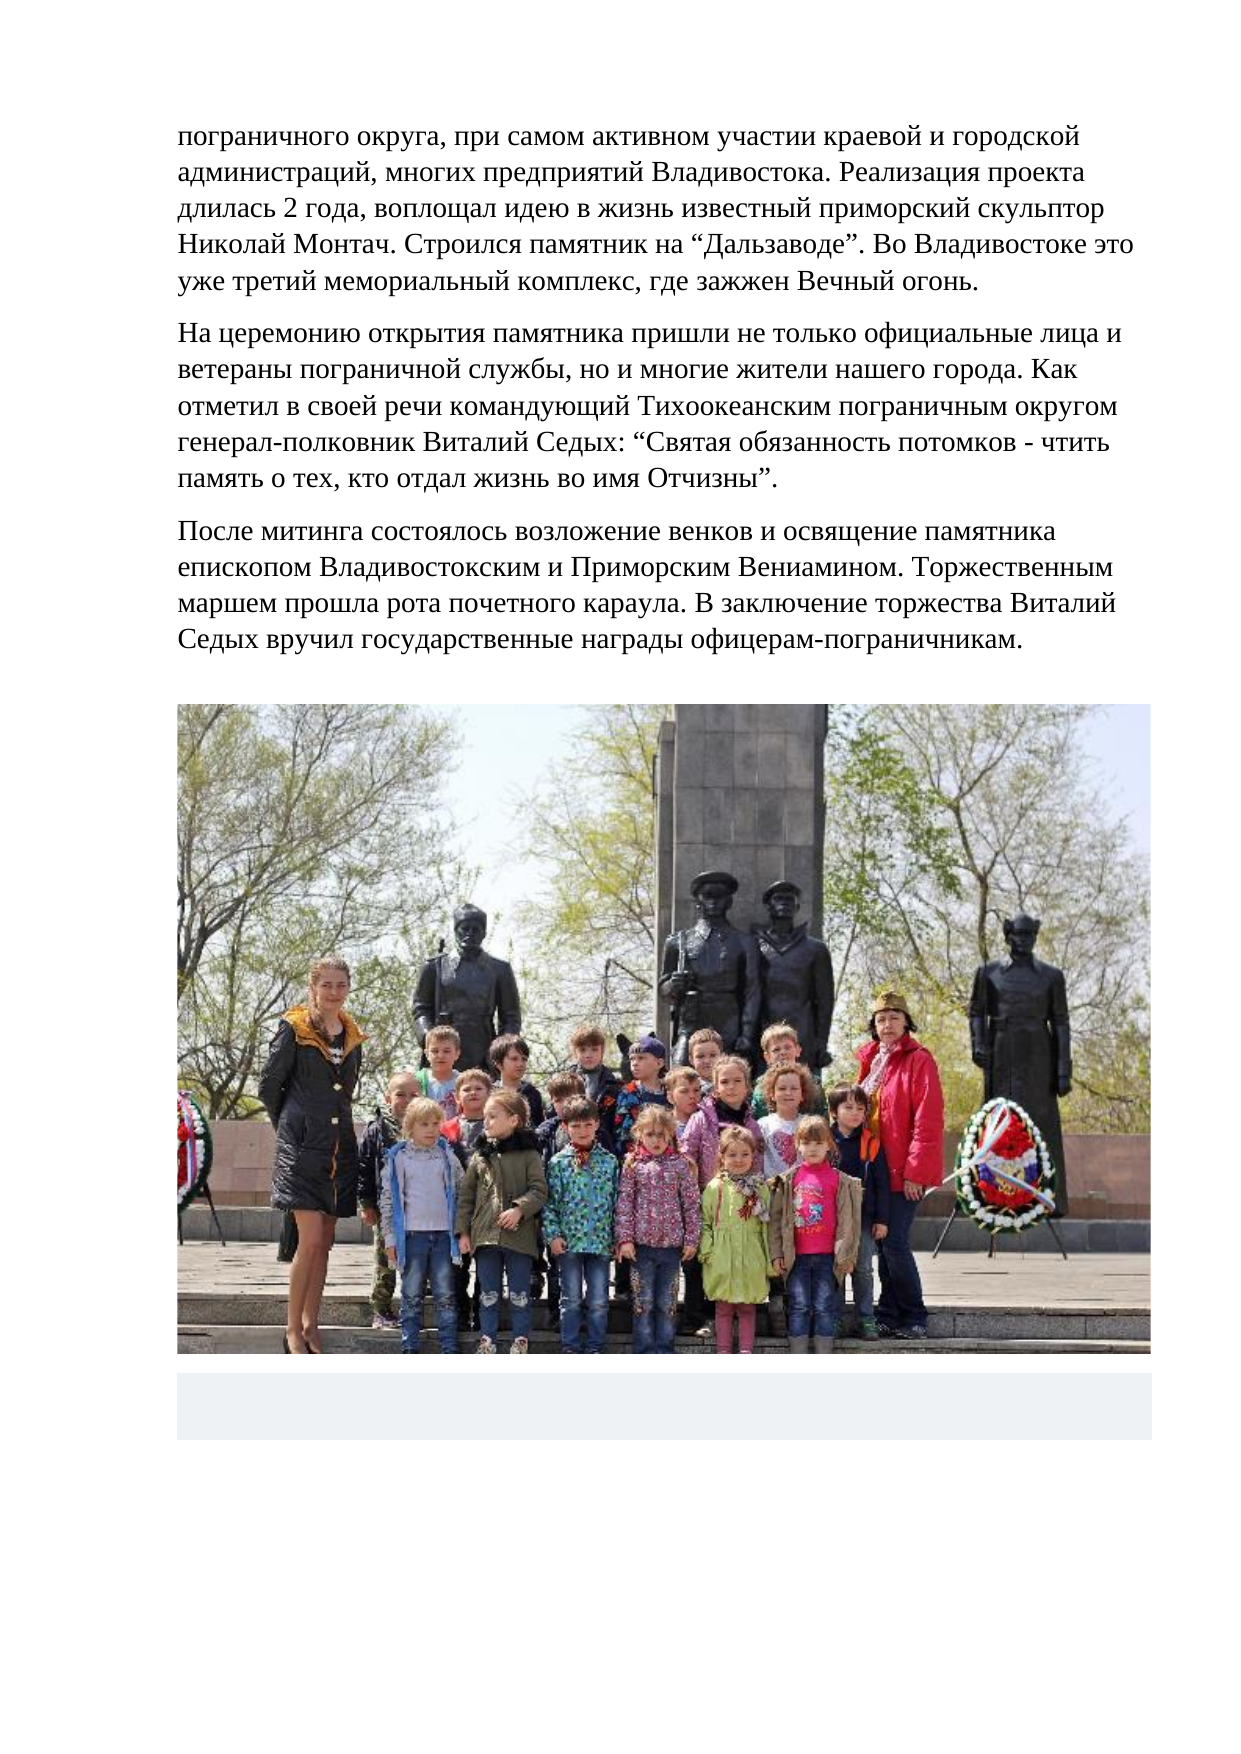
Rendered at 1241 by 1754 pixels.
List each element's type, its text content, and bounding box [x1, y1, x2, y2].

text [177, 118, 1152, 296]
picture [177, 704, 1151, 1354]
text После митинга состоялось возложение венков и освящение памятника епископом Владивостокским и Приморским Вениамином. Торжественным маршем прошла рота почетного караула. В заключение торжества Виталий Седых вручил государственные награды офицерам-пограничникам. [177, 513, 1152, 655]
text На церемонию открытия памятника пришли не только официальные лица и ветераны пограничной службы, но и многие жители нашего города. Как отметил в своей речи командующий Тихоокеанским пограничным округом генерал-полковник Виталий Седых: “Святая обязанность потомков - чтить память о тех, кто отдал жизнь во имя Отчизны”. [177, 316, 1152, 494]
